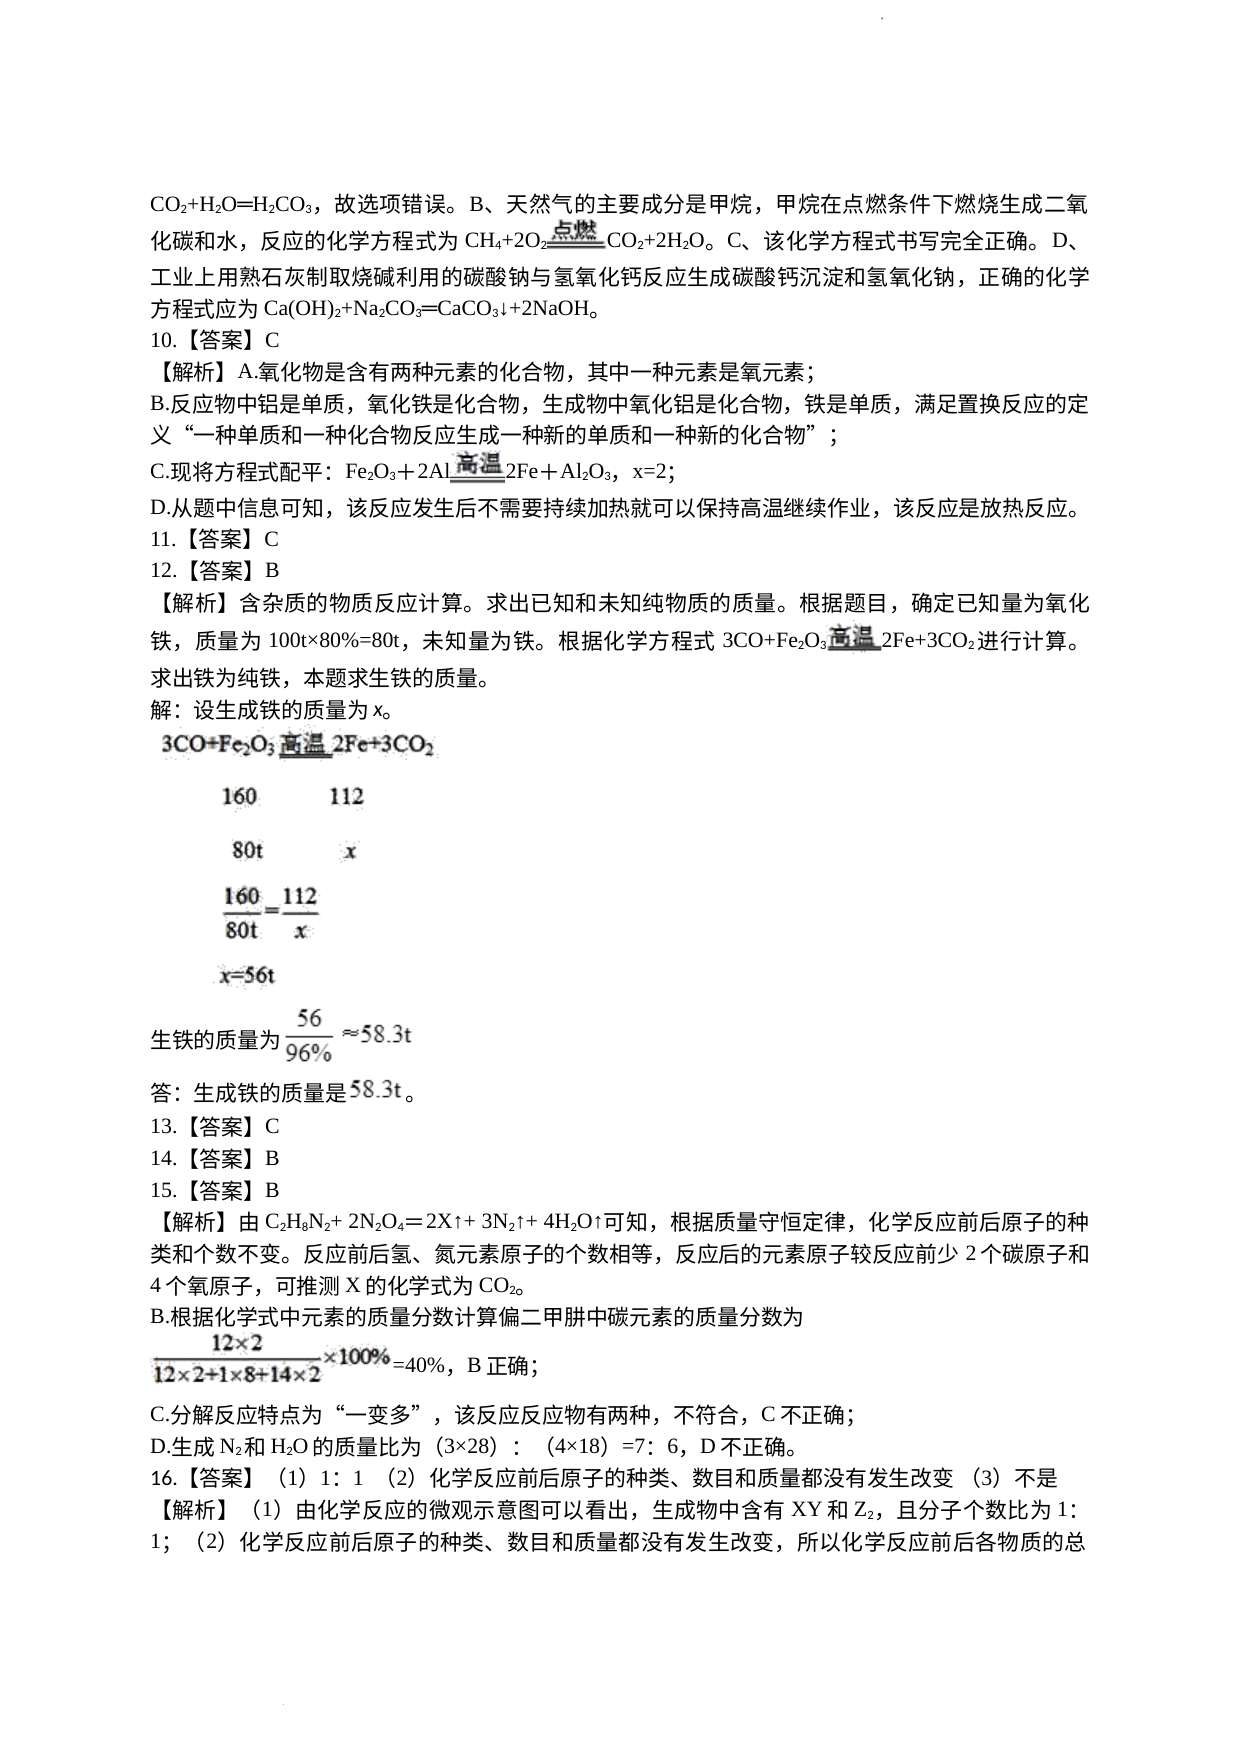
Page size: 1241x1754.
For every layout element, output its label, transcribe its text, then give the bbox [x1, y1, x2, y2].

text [150, 187, 1090, 323]
text B.根据化学式中元素的质量分数计算偏二甲肼中碳元素的质量分数为 [150, 1300, 1090, 1332]
text 16.【答案】（1）1：1 （2）化学反应前后原子的种类、数目和质量都没有发生改变 （3）不是 [150, 1461, 1090, 1493]
picture [826, 617, 882, 656]
text 12.【答案】B [150, 554, 1090, 586]
text 【解析】A.氧化物是含有两种元素的化合物，其中一种元素是氧元素； [150, 355, 1090, 387]
text 15.【答案】B [150, 1174, 1090, 1205]
text B.反应物中铝是单质，氧化铁是化合物，生成物中氧化铝是化合物，铁是单质，满足置换反应的定义“一种单质和一种化合物反应生成一种新的单质和一种新的化合物”； [150, 387, 1090, 450]
picture [150, 724, 461, 1068]
text 【解析】由C2H8N2+ 2N2O4＝2X↑+ 3N2↑+ 4H2O↑可知，根据质量守恒定律，化学反应前后原子的种类和个数不变。反应前后氢、氮元素原子的个数相等，反应后的元素原子较反应前少2个碳原子和4个氧原子，可推测X的化学式为CO2。 [150, 1205, 1090, 1300]
text 答：生成铁的质量是。 [150, 1074, 1090, 1110]
text D.从题中信息可知，该反应发生后不需要持续加热就可以保持高温继续作业，该反应是放热反应。 [150, 491, 1090, 522]
text 【解析】含杂质的物质反应计算。求出已知和未知纯物质的质量。根据题目，确定已知量为氧化铁，质量为100t×80%=80t，未知量为铁。根据化学方程式3CO+Fe2O32Fe+3CO2进行计算。求出铁为纯铁，本题求生铁的质量。 [150, 586, 1090, 693]
picture [346, 1074, 406, 1104]
picture [546, 219, 607, 254]
text 14.【答案】B [150, 1142, 1090, 1174]
picture [150, 1332, 393, 1392]
picture [450, 450, 506, 485]
text D.生成N2和H2O的质量比为（3×28）：（4×18）=7：6，D不正确。 [150, 1430, 1090, 1461]
text 11.【答案】C [150, 522, 1090, 554]
text =40%，B正确； [150, 1332, 1090, 1398]
text 生铁的质量为 [150, 1003, 1090, 1074]
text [150, 1493, 1090, 1556]
text C.现将方程式配平：Fe2O3＋2Al2Fe＋Al2O3，x=2； [150, 450, 1090, 491]
text C.分解反应特点为“一变多”，该反应反应物有两种，不符合，C不正确； [150, 1398, 1090, 1430]
text 10.【答案】C [150, 323, 1090, 355]
text 13.【答案】C [150, 1110, 1090, 1142]
text 解：设生成铁的质量为x。 [150, 693, 1090, 725]
